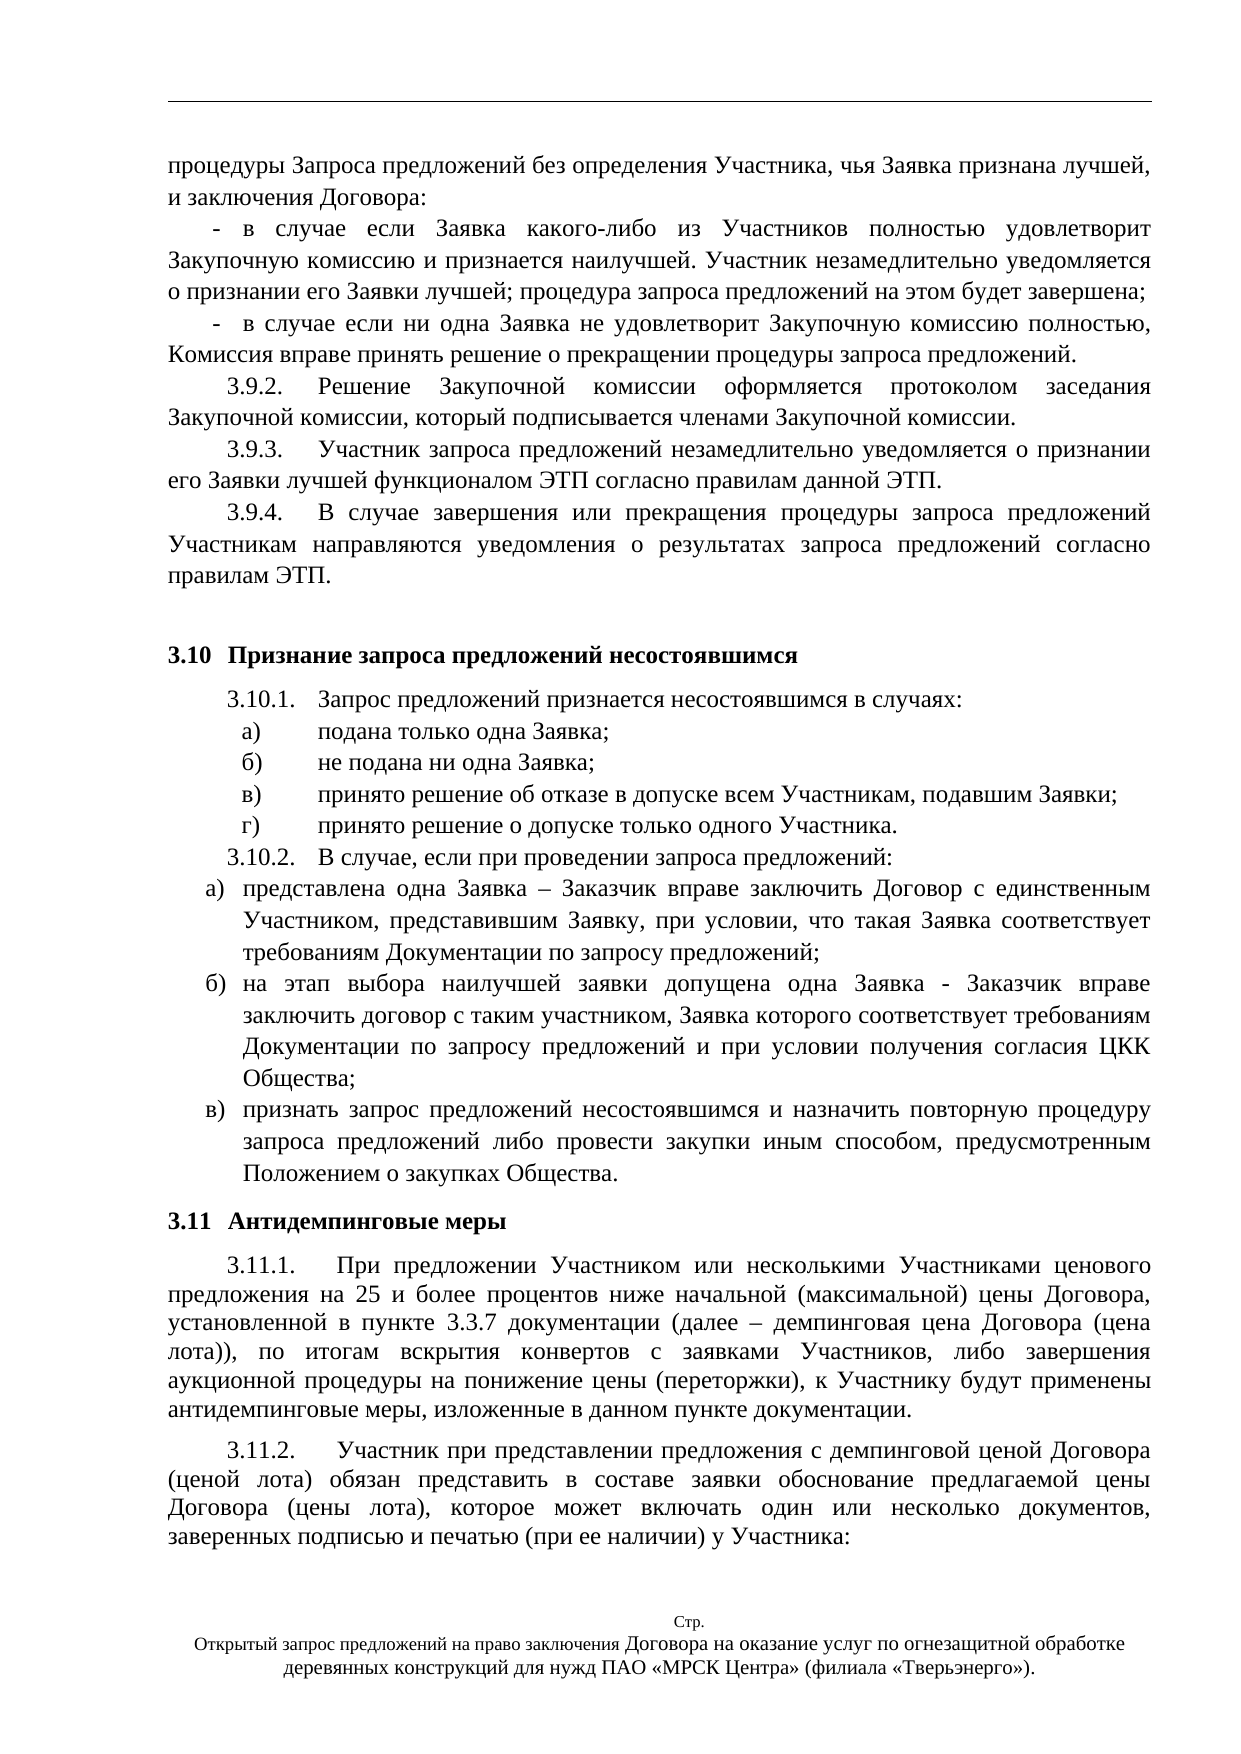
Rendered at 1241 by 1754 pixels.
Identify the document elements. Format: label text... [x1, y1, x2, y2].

list принято решение о допуске только одного Участника. [168, 810, 1152, 839]
list принято решение об отказе в допуске всем Участникам, подавшим Заявки; [168, 779, 1152, 808]
list Решение Закупочной комиссии оформляется протоколом заседания Закупочной комиссии, который подписывается членами Закупочной комиссии. [168, 371, 1152, 431]
list признать запрос предложений несостоявшимся и назначить повторную процедуру запроса предложений либо провести закупки иным способом, предусмотренным Положением о закупках Общества. [205, 1094, 1152, 1186]
list В случае завершения или прекращения процедуры запроса предложений Участникам направляются уведомления о результатах запроса предложений согласно правилам ЭТП. [168, 497, 1152, 589]
subtitle Антидемпинговые меры [168, 1206, 1152, 1234]
list подана только одна Заявка; [168, 716, 1152, 744]
list При предложении Участником или несколькими Участниками ценового предложения на 25 и более процентов ниже начальной (максимальной) цены Договора, установленной в пункте 3.3.7 документации (далее – демпинговая цена Договора (цена лота)), по итогам вскрытия конвертов с заявками Участников, либо завершения аукционной процедуры на понижение цены (переторжки), к Участнику будут применены антидемпинговые меры, изложенные в данном пункте документации. [168, 1250, 1152, 1422]
subtitle Признание запроса предложений несостоявшимся [168, 640, 1152, 669]
list в случае если Заявка какого-либо из Участников полностью удовлетворит Закупочную комиссию и признается наилучшей. Участник незамедлительно уведомляется о признании его Заявки лучшей; процедура запроса предложений на этом будет завершена; [168, 213, 1152, 305]
list В случае, если при проведении запроса предложений: [168, 842, 1152, 871]
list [168, 150, 1152, 210]
list Участник при представлении предложения с демпинговой ценой Договора (ценой лота) обязан представить в составе заявки обоснование предлагаемой цены Договора (цены лота), которое может включать один или несколько документов, заверенных подписью и печатью (при ее наличии) у Участника: [168, 1435, 1152, 1550]
list на этап выбора наилучшей заявки допущена одна Заявка - Заказчик вправе заключить договор с таким участником, Заявка которого соответствует требованиям Документации по запросу предложений и при условии получения согласия ЦКК Общества; [205, 968, 1152, 1092]
list не подана ни одна Заявка; [168, 747, 1152, 776]
list представлена одна Заявка – Заказчик вправе заключить Договор с единственным Участником, представившим Заявку, при условии, что такая Заявка соответствует требованиям Документации по запросу предложений; [205, 873, 1152, 965]
list в случае если ни одна Заявка не удовлетворит Закупочную комиссию полностью, Комиссия вправе принять решение о прекращении процедуры запроса предложений. [168, 308, 1152, 368]
list Участник запроса предложений незамедлительно уведомляется о признании его Заявки лучшей функционалом ЭТП согласно правилам данной ЭТП. [168, 434, 1152, 494]
list Запрос предложений признается несостоявшимся в случаях: [168, 684, 1152, 713]
